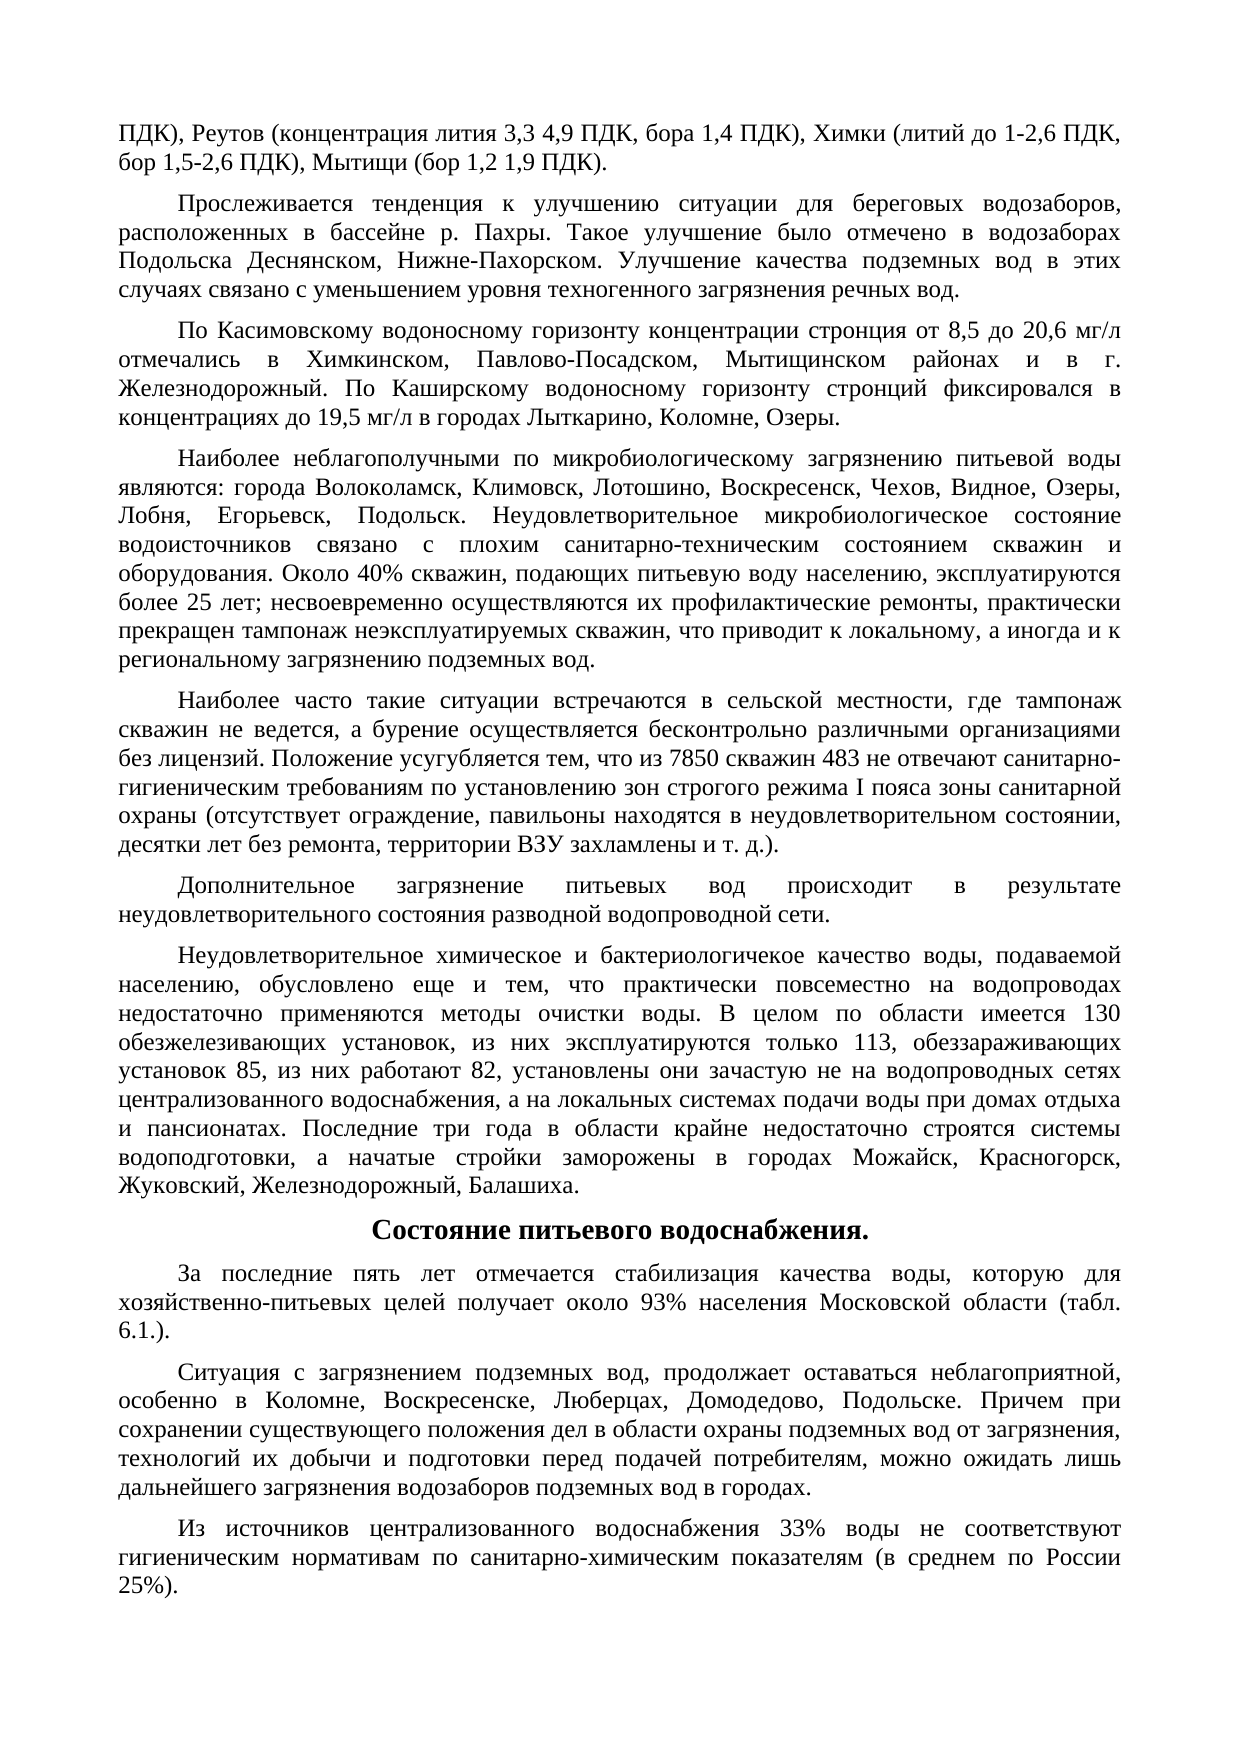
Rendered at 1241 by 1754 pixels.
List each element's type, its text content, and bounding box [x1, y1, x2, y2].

text Ситуация с загрязнением подземных вод, продолжает оставаться неблагоприятной, особенно в Коломне, Воскресенске, Люберцах, Домодедово, Подольске. Причем при сохранении существующего положения дел в области охраны подземных вод от загрязнения, технологий их добычи и подготовки перед подачей потребителям, можно ожидать лишь дальнейшего загрязнения водозаборов подземных вод в городах. [118, 1357, 1122, 1500]
text Дополнительное загрязнение питьевых вод происходит в результате неудовлетворительного состояния разводной водопроводной сети. [118, 871, 1122, 928]
text Из источников централизованного водоснабжения 33% воды не соответствуют гигиеническим нормативам по санитарно-химическим показателям (в среднем по России 25%). [118, 1513, 1122, 1599]
text Неудовлетворительное химическое и бактериологичекое качество воды, подаваемой населению, обусловлено еще и тем, что практически повсеместно на водопроводах недостаточно применяются методы очистки воды. В целом по области имеется 130 обезжелезивающих установок, из них эксплуатируются только 113, обеззараживающих установок 85, из них работают 82, установлены они зачастую не на водопроводных сетях централизованного водоснабжения, а на локальных системах подачи воды при домах отдыха и пансионатах. Последние три года в области крайне недостаточно строятся системы водоподготовки, а начатые стройки заморожены в городах Можайск, Красногорск, Жуковский, Железнодорожный, Балашиха. [118, 941, 1122, 1199]
text Наиболее часто такие ситуации встречаются в сельской местности, где тампонаж скважин не ведется, а бурение осуществляется бесконтрольно различными организациями без лицензий. Положение усугубляется тем, что из 7850 скважин 483 не отвечают санитарно-гигиеническим требованиям по установлению зон строгого режима I пояса зоны санитарной охраны (отсутствует ограждение, павильоны находятся в неудовлетворительном состоянии, десятки лет без ремонта, территории ВЗУ захламлены и т. д.). [118, 686, 1122, 858]
text Наиболее неблагополучными по микробиологическому загрязнению питьевой воды являются: города Волоколамск, Климовск, Лотошино, Воскресенск, Чехов, Видное, Озеры, Лобня, Егорьевск, Подольск. Неудовлетворительное микробиологическое состояние водоисточников связано с плохим санитарно-техническим состоянием скважин и оборудования. Около 40% скважин, подающих питьевую воду населению, эксплуатируются более 25 лет; несвоевременно осуществляются их профилактические ремонты, практически прекращен тампонаж неэксплуатируемых скважин, что приводит к локальному, а иногда и к региональному загрязнению подземных вод. [118, 443, 1122, 673]
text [118, 118, 1122, 176]
text Прослеживается тенденция к улучшению ситуации для береговых водозаборов, расположенных в бассейне р. Пахры. Такое улучшение было отмечено в водозаборах Подольска Деснянском, Нижне-Пахорском. Улучшение качества подземных вод в этих случаях связано с уменьшением уровня техногенного загрязнения речных вод. [118, 188, 1122, 303]
text Состояние питьевого водоснабжения. [118, 1212, 1122, 1245]
text За последние пять лет отмечается стабилизация качества воды, которую для хозяйственно-питьевых целей получает около 93% населения Московской области (табл. 6.1.). [118, 1258, 1122, 1344]
text По Касимовскому водоносному горизонту концентрации стронция от 8,5 до 20,6 мг/л отмечались в Химкинском, Павлово-Посадском, Мытищинском районах и в г. Железнодорожный. По Каширскому водоносному горизонту стронций фиксировался в концентрациях до 19,5 мг/л в городах Лыткарино, Коломне, Озеры. [118, 316, 1122, 431]
